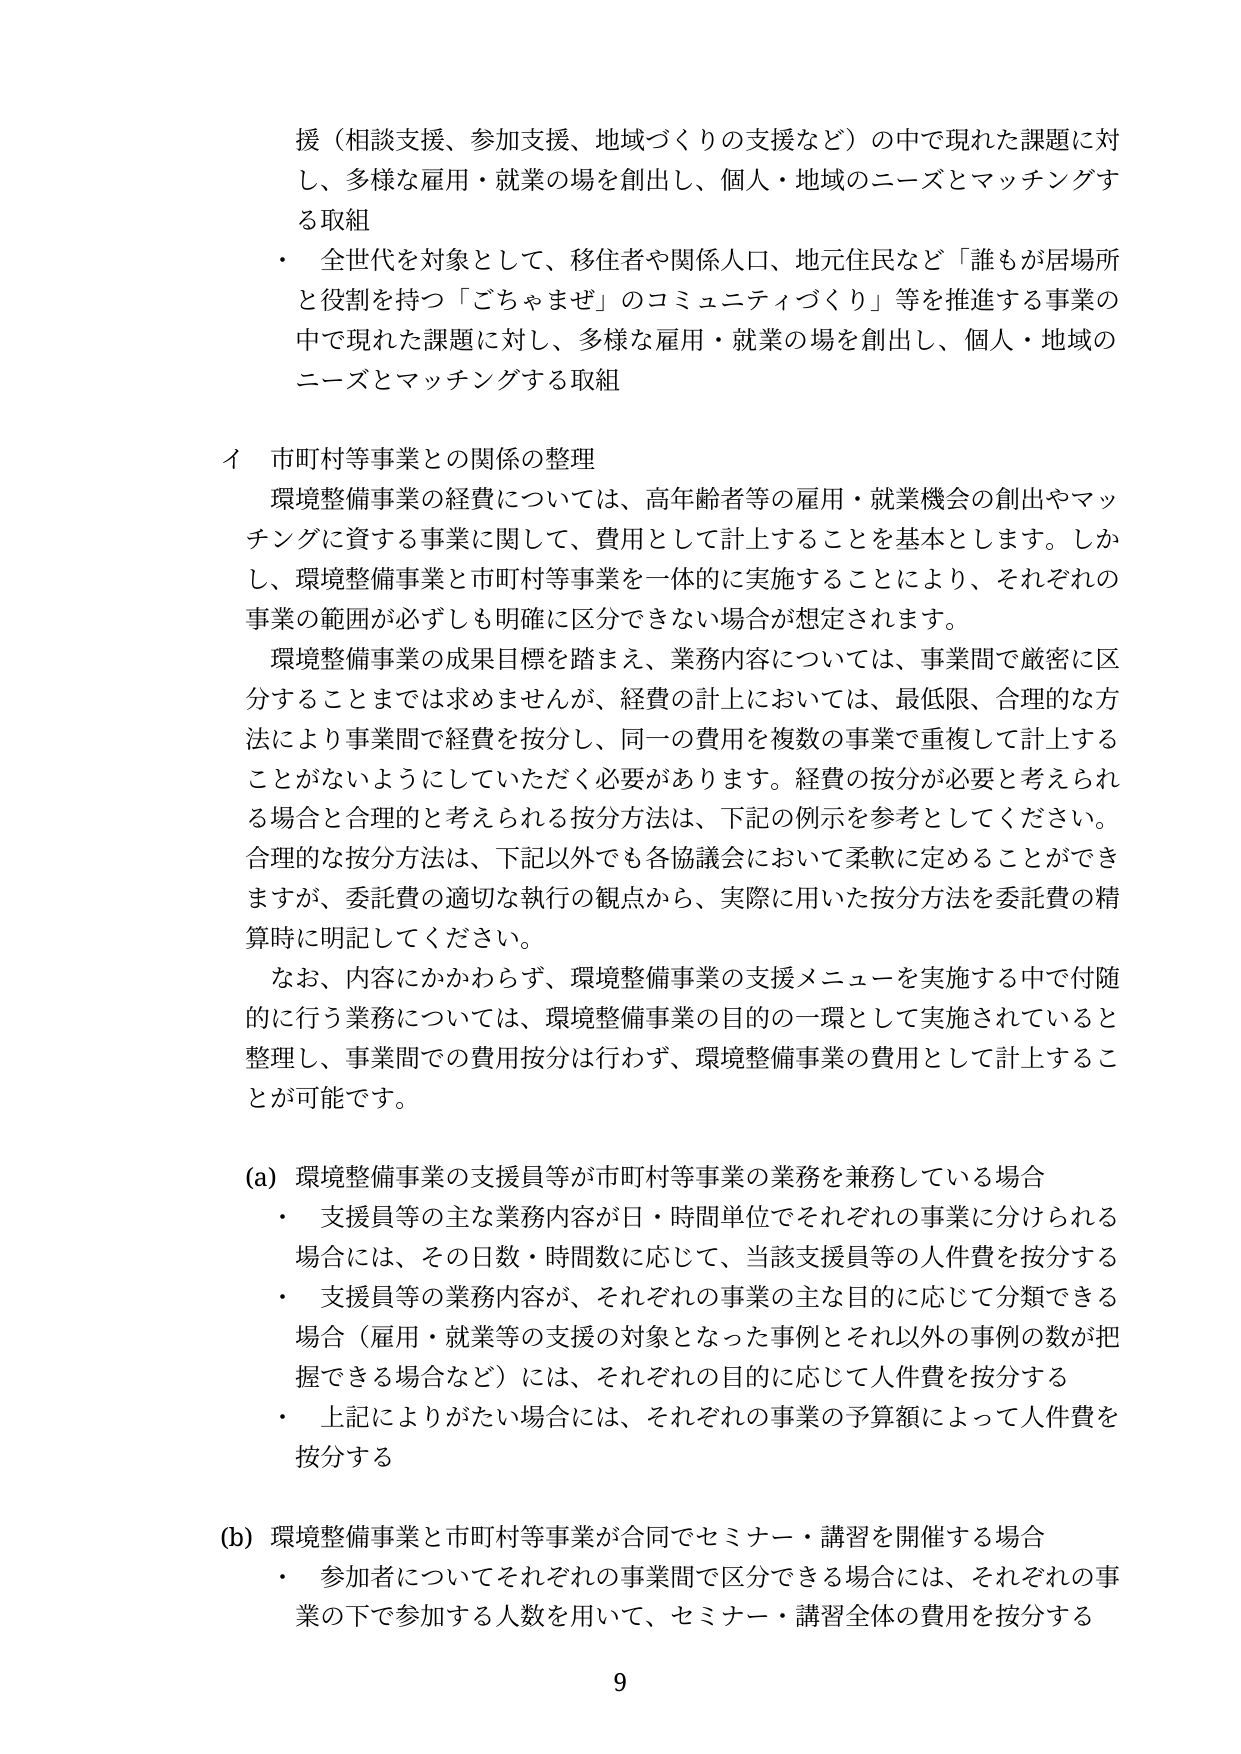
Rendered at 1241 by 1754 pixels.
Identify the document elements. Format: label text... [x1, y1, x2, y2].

text (a) 環境整備事業の支援員等が市町村等事業の業務を兼務している場合 [120, 1156, 1120, 1196]
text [246, 119, 1120, 239]
text ・ 上記によりがたい場合には、それぞれの事業の予算額によって人件費を按分する [246, 1396, 1120, 1475]
text イ 市町村等事業との関係の整理 [120, 438, 1120, 478]
text 環境整備事業の経費については、高年齢者等の雇用・就業機会の創出やマッチングに資する事業に関して、費用として計上することを基本とします。しかし、環境整備事業と市町村等事業を一体的に実施することにより、それぞれの事業の範囲が必ずしも明確に区分できない場合が想定されます。 [221, 478, 1120, 638]
text ・ 支援員等の主な業務内容が日・時間単位でそれぞれの事業に分けられる場合には、その日数・時間数に応じて、当該支援員等の人件費を按分する [246, 1196, 1120, 1276]
text ・ 参加者についてそれぞれの事業間で区分できる場合には、それぞれの事業の下で参加する人数を用いて、セミナー・講習全体の費用を按分する [246, 1555, 1120, 1635]
text (b) 環境整備事業と市町村等事業が合同でセミナー・講習を開催する場合 [120, 1515, 1120, 1555]
text ・ 全世代を対象として、移住者や関係人口、地元住民など「誰もが居場所と役割を持つ「ごちゃまぜ」のコミュニティづくり」等を推進する事業の中で現れた課題に対し、多様な雇用・就業の場を創出し、個人・地域のニーズとマッチングする取組 [246, 239, 1120, 398]
text なお、内容にかかわらず、環境整備事業の支援メニューを実施する中で付随的に行う業務については、環境整備事業の目的の一環として実施されていると整理し、事業間での費用按分は行わず、環境整備事業の費用として計上することが可能です。 [221, 957, 1120, 1116]
text ・ 支援員等の業務内容が、それぞれの事業の主な目的に応じて分類できる場合（雇用・就業等の支援の対象となった事例とそれ以外の事例の数が把握できる場合など）には、それぞれの目的に応じて人件費を按分する [246, 1276, 1120, 1396]
text 環境整備事業の成果目標を踏まえ、業務内容については、事業間で厳密に区分することまでは求めませんが、経費の計上においては、最低限、合理的な方法により事業間で経費を按分し、同一の費用を複数の事業で重複して計上することがないようにしていただく必要があります。経費の按分が必要と考えられる場合と合理的と考えられる按分方法は、下記の例示を参考としてください。合理的な按分方法は、下記以外でも各協議会において柔軟に定めることができますが、委託費の適切な執行の観点から、実際に用いた按分方法を委託費の精算時に明記してください。 [221, 638, 1120, 957]
